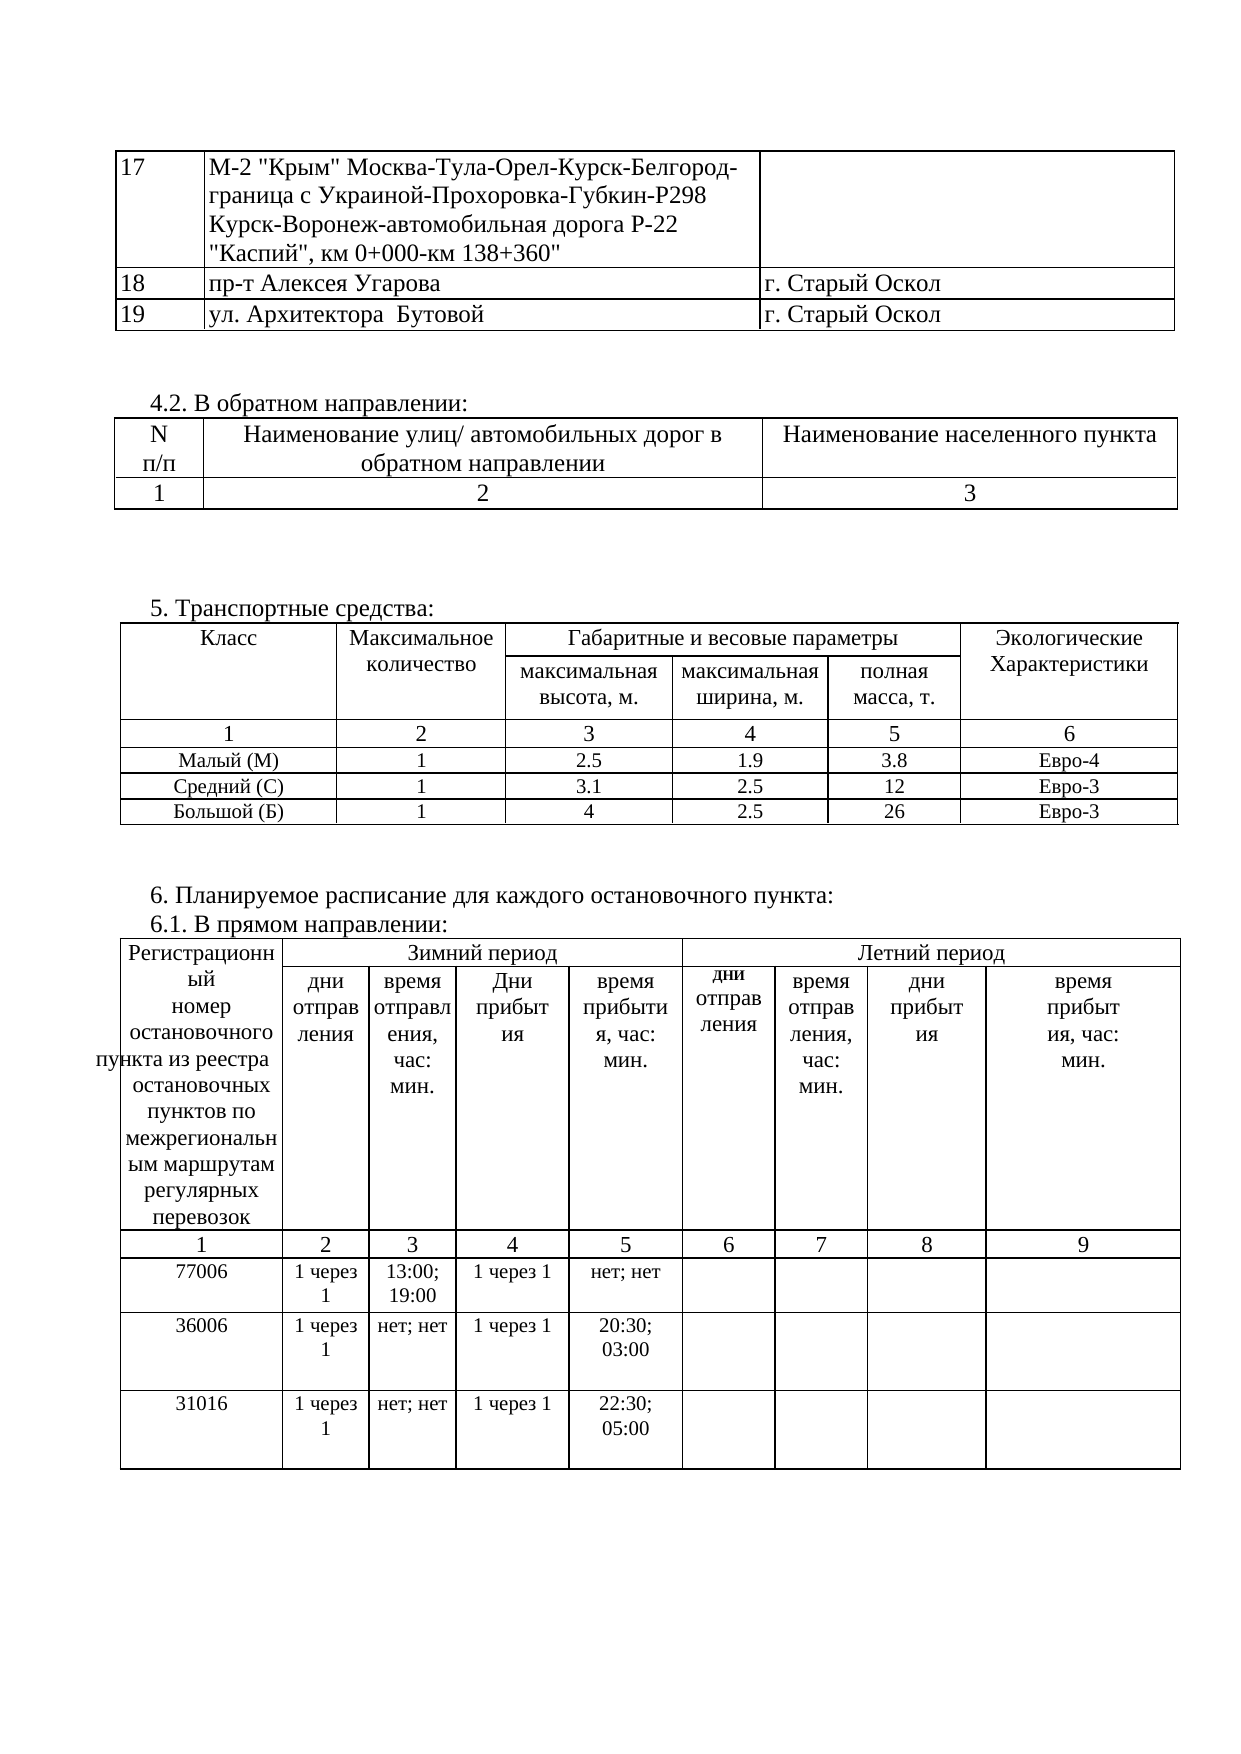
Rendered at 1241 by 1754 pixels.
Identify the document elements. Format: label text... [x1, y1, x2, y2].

table_cell 3.1 [506, 774, 672, 798]
table_cell [868, 1391, 985, 1468]
table_cell Средний (С) [121, 774, 336, 798]
table_cell 1 через 1 [283, 1313, 368, 1390]
table_cell 1 [337, 748, 505, 772]
table_header Зимний период [283, 939, 682, 966]
table_cell 1 [337, 774, 505, 798]
table_cell 20:30; 03:00 [570, 1313, 682, 1390]
table_cell 3 [370, 1231, 455, 1257]
table_cell [987, 1313, 1180, 1390]
table_cell дни отправ ления [283, 967, 368, 1229]
table_cell 2.5 [673, 774, 827, 798]
table_cell 2 [283, 1231, 368, 1257]
table_cell М-2 "Крым" Москва-Тула-Орел-Курск-Белгород-граница с Украиной-Прохоровка-Губкин-Р298 Курск-Воронеж-автомобильная дорога Р-22 "Каспий", км 0+000-км 138+360" [205, 152, 759, 267]
table_cell 77006 [121, 1259, 282, 1311]
table_cell 2 [337, 720, 505, 747]
table_cell 1 [115, 478, 203, 508]
table_cell полная масса, т. [829, 657, 960, 719]
text 4.2. В обратном направлении: [150, 388, 1090, 417]
table_header Максимальное количество [337, 624, 505, 719]
table_cell 5 [570, 1231, 682, 1257]
table_cell [683, 1313, 774, 1390]
table_header Летний период [683, 939, 1180, 966]
table_cell 26 [829, 800, 960, 823]
table_cell 6 [683, 1231, 774, 1257]
table_cell 3.8 [829, 748, 960, 772]
table_cell 19 [117, 300, 204, 329]
table_cell ул. Архитектора Бутовой [205, 300, 759, 329]
text 6.1. В прямом направлении: [150, 909, 1090, 938]
table_cell 9 [987, 1231, 1180, 1257]
table_cell Евро-4 [961, 748, 1177, 772]
table_cell ДНИ отправ ления [683, 967, 774, 1229]
table_cell пр-т Алексея Угарова [205, 268, 759, 298]
table_cell г. Старый Оскол [761, 268, 1174, 298]
table_cell [868, 1259, 985, 1311]
table_cell 2.5 [506, 748, 672, 772]
table_cell 1 через 1 [457, 1391, 568, 1468]
table_cell 1 через 1 [283, 1391, 368, 1468]
table_cell Большой (Б) [121, 800, 336, 823]
table_header Наименование населенного пункта [763, 419, 1177, 476]
table_cell Дни прибыт ия [457, 967, 568, 1229]
table_cell 12 [829, 774, 960, 798]
table_cell 3 [506, 720, 672, 747]
table_cell Евро-3 [961, 800, 1177, 823]
table_cell 7 [776, 1231, 867, 1257]
table_cell 2.5 [673, 800, 827, 823]
table_cell время отправл ения, час: мин. [370, 967, 455, 1229]
table_cell нет; нет [370, 1313, 455, 1390]
table_cell [987, 1259, 1180, 1311]
table_cell 18 [117, 268, 204, 298]
text 5. Транспортные средства: [150, 593, 1090, 622]
table_cell 6 [961, 720, 1177, 747]
table_cell 22:30; 05:00 [570, 1391, 682, 1468]
table_cell время прибыти я, час: мин. [570, 967, 682, 1229]
table_cell 1 [337, 800, 505, 823]
table_cell [761, 152, 1174, 267]
text 6. Планируемое расписание для каждого остановочного пункта: [150, 880, 1090, 909]
table_cell максимальная высота, м. [506, 657, 672, 719]
table_cell 4 [506, 800, 672, 823]
table_cell [683, 1259, 774, 1311]
table_header Экологические Характеристики [961, 624, 1177, 719]
table_cell время отправ ления, час: мин. [776, 967, 867, 1229]
table_cell время прибыт ия, час: мин. [987, 967, 1180, 1229]
table_cell нет; нет [570, 1259, 682, 1311]
table_cell максимальная ширина, м. [673, 657, 827, 719]
table_cell 1 через 1 [457, 1259, 568, 1311]
table_cell Малый (М) [121, 748, 336, 772]
table_cell 36006 [121, 1313, 282, 1390]
table_cell дни прибыт ия [868, 967, 985, 1229]
table_cell 3 [763, 476, 1177, 508]
table_header Класс [121, 624, 336, 719]
table_cell 1 [121, 720, 336, 747]
table_cell 5 [829, 720, 960, 747]
table_cell 8 [868, 1231, 985, 1257]
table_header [121, 939, 282, 1229]
table_cell 13:00; 19:00 [370, 1259, 455, 1311]
table_cell 4 [673, 720, 827, 747]
table_cell 1.9 [673, 748, 827, 772]
table_cell [776, 1259, 867, 1311]
table_cell нет; нет [370, 1391, 455, 1468]
table_cell г. Старый Оскол [761, 300, 1174, 329]
table_cell Евро-3 [961, 774, 1177, 798]
table_cell 31016 [121, 1391, 282, 1468]
table_cell 1 [121, 1231, 282, 1257]
table_cell [776, 1313, 867, 1390]
table_cell 4 [457, 1231, 568, 1257]
table_cell 1 через 1 [457, 1313, 568, 1390]
table_cell 1 через 1 [283, 1259, 368, 1311]
table_header N п/п [115, 419, 203, 476]
table_header Габаритные и весовые параметры [506, 624, 960, 655]
table_cell [987, 1391, 1180, 1468]
table_cell [868, 1313, 985, 1390]
table_cell [776, 1391, 867, 1468]
table_cell [683, 1391, 774, 1468]
table_cell 2 [204, 478, 762, 508]
table_cell 17 [117, 152, 204, 267]
table_header Наименование улиц/ автомобильных дорог в обратном направлении [204, 419, 762, 476]
